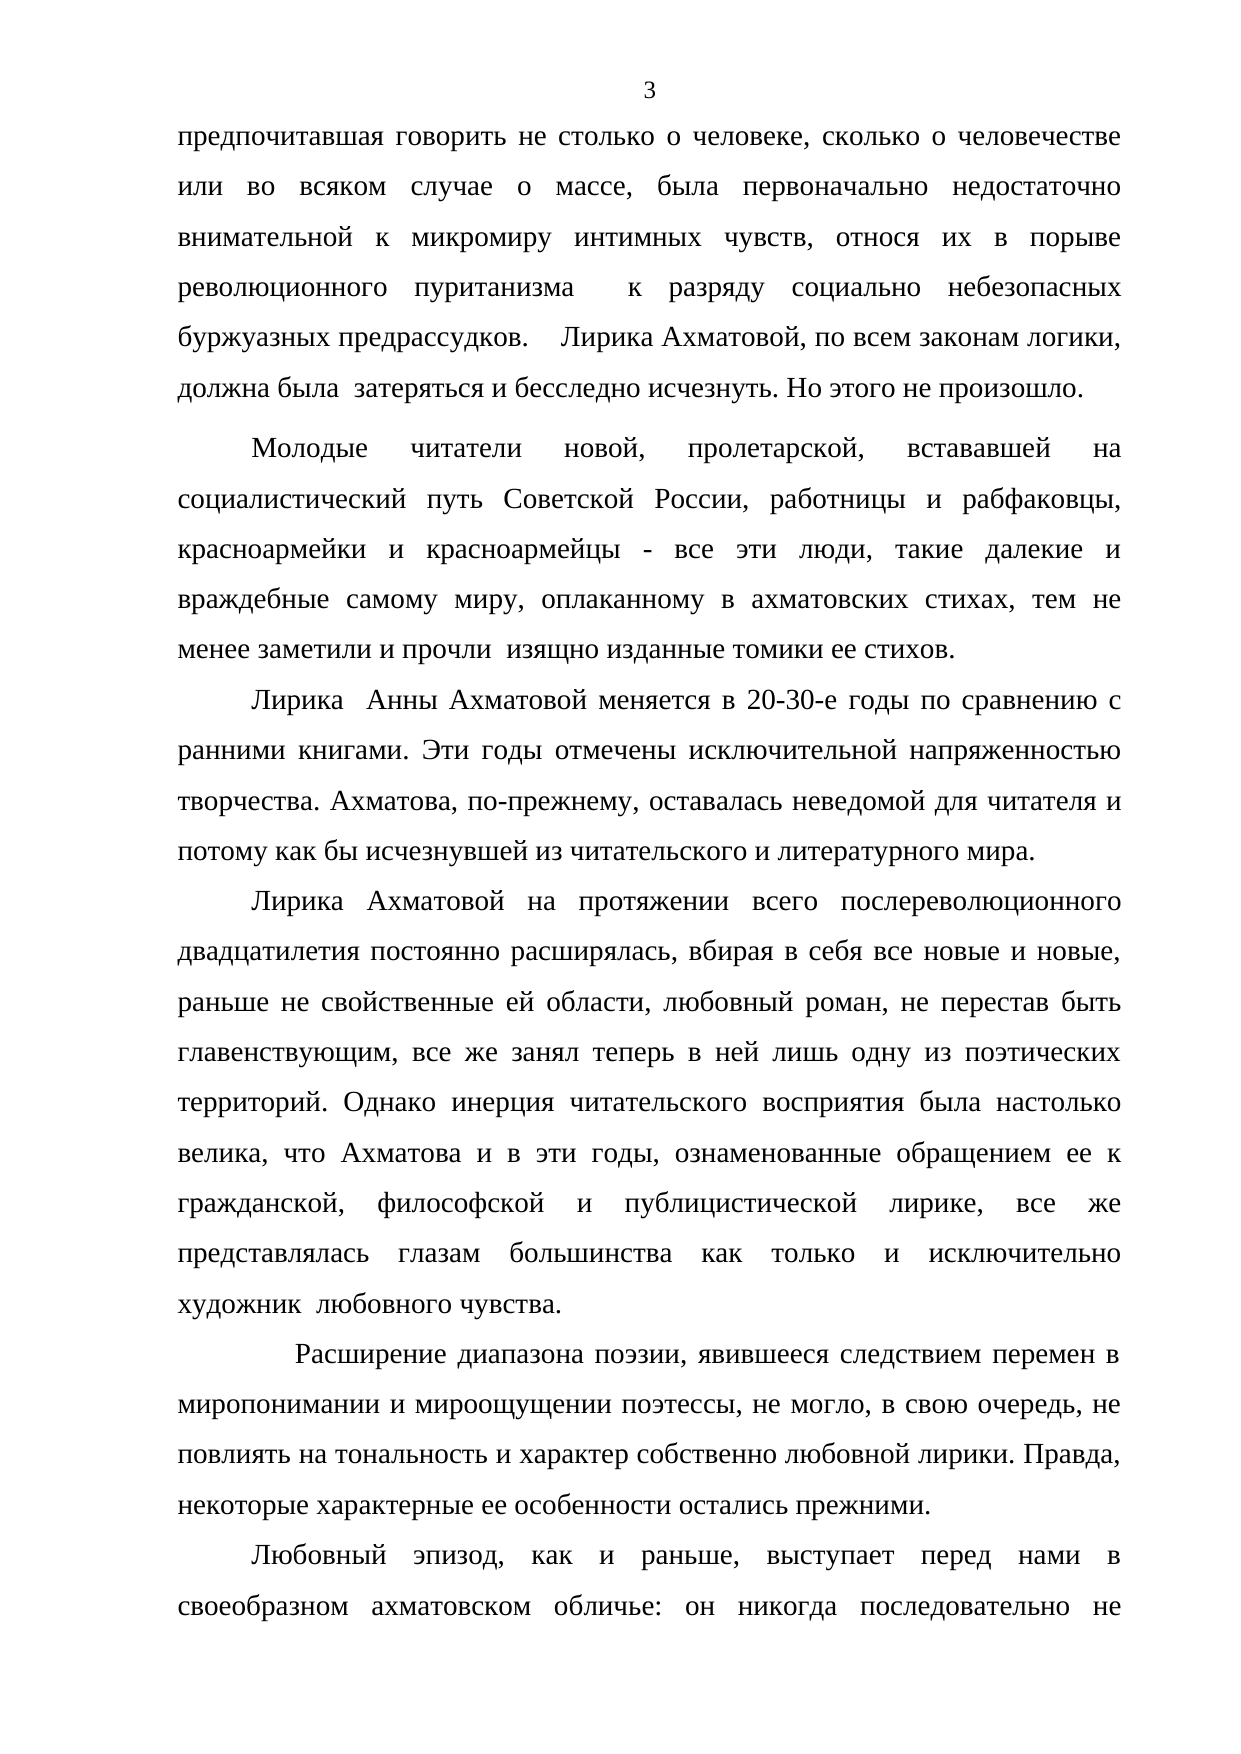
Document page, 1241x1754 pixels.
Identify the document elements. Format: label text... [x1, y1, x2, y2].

text Расширение диапазона поэзии, явившееся следствием перемен в миропонимании и мироощущении поэтессы, не могло, в свою очередь, не повлиять на тональность и характер собственно любовной лирики. Правда, некоторые характерные ее особенности остались прежними. [177, 1336, 1122, 1521]
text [177, 1537, 1122, 1621]
text Молодые читатели новой, пролетарской, встававшей на социалистический путь Советской России, работницы и рабфаковцы, красноармейки и красноармейцы - все эти люди, такие далекие и враждебные самому миру, оплаканному в ахматовских стихах, тем не менее заметили и прочли изящно изданные томики ее стихов. [177, 430, 1122, 665]
text Лирика Анны Ахматовой меняется в 20-30-е годы по сравнению с ранними книгами. Эти годы отмечены исключительной напряженностью творчества. Ахматова, по-прежнему, оставалась неведомой для читателя и потому как бы исчезнувшей из читательского и литературного мира. [177, 682, 1122, 866]
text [177, 118, 1122, 403]
text Лирика Ахматовой на протяжении всего послереволюционного двадцатилетия постоянно расширялась, вбирая в себя все новые и новые, раньше не свойственные ей области, любовный роман, не перестав быть главенствующим, все же занял теперь в ней лишь одну из поэтических территорий. Однако инерция читательского восприятия была настолько велика, что Ахматова и в эти годы, ознаменованные обращением ее к гражданской, философской и публицистической лирике, все же представлялась глазам большинства как только и исключительно художник любовного чувства. [177, 883, 1122, 1319]
